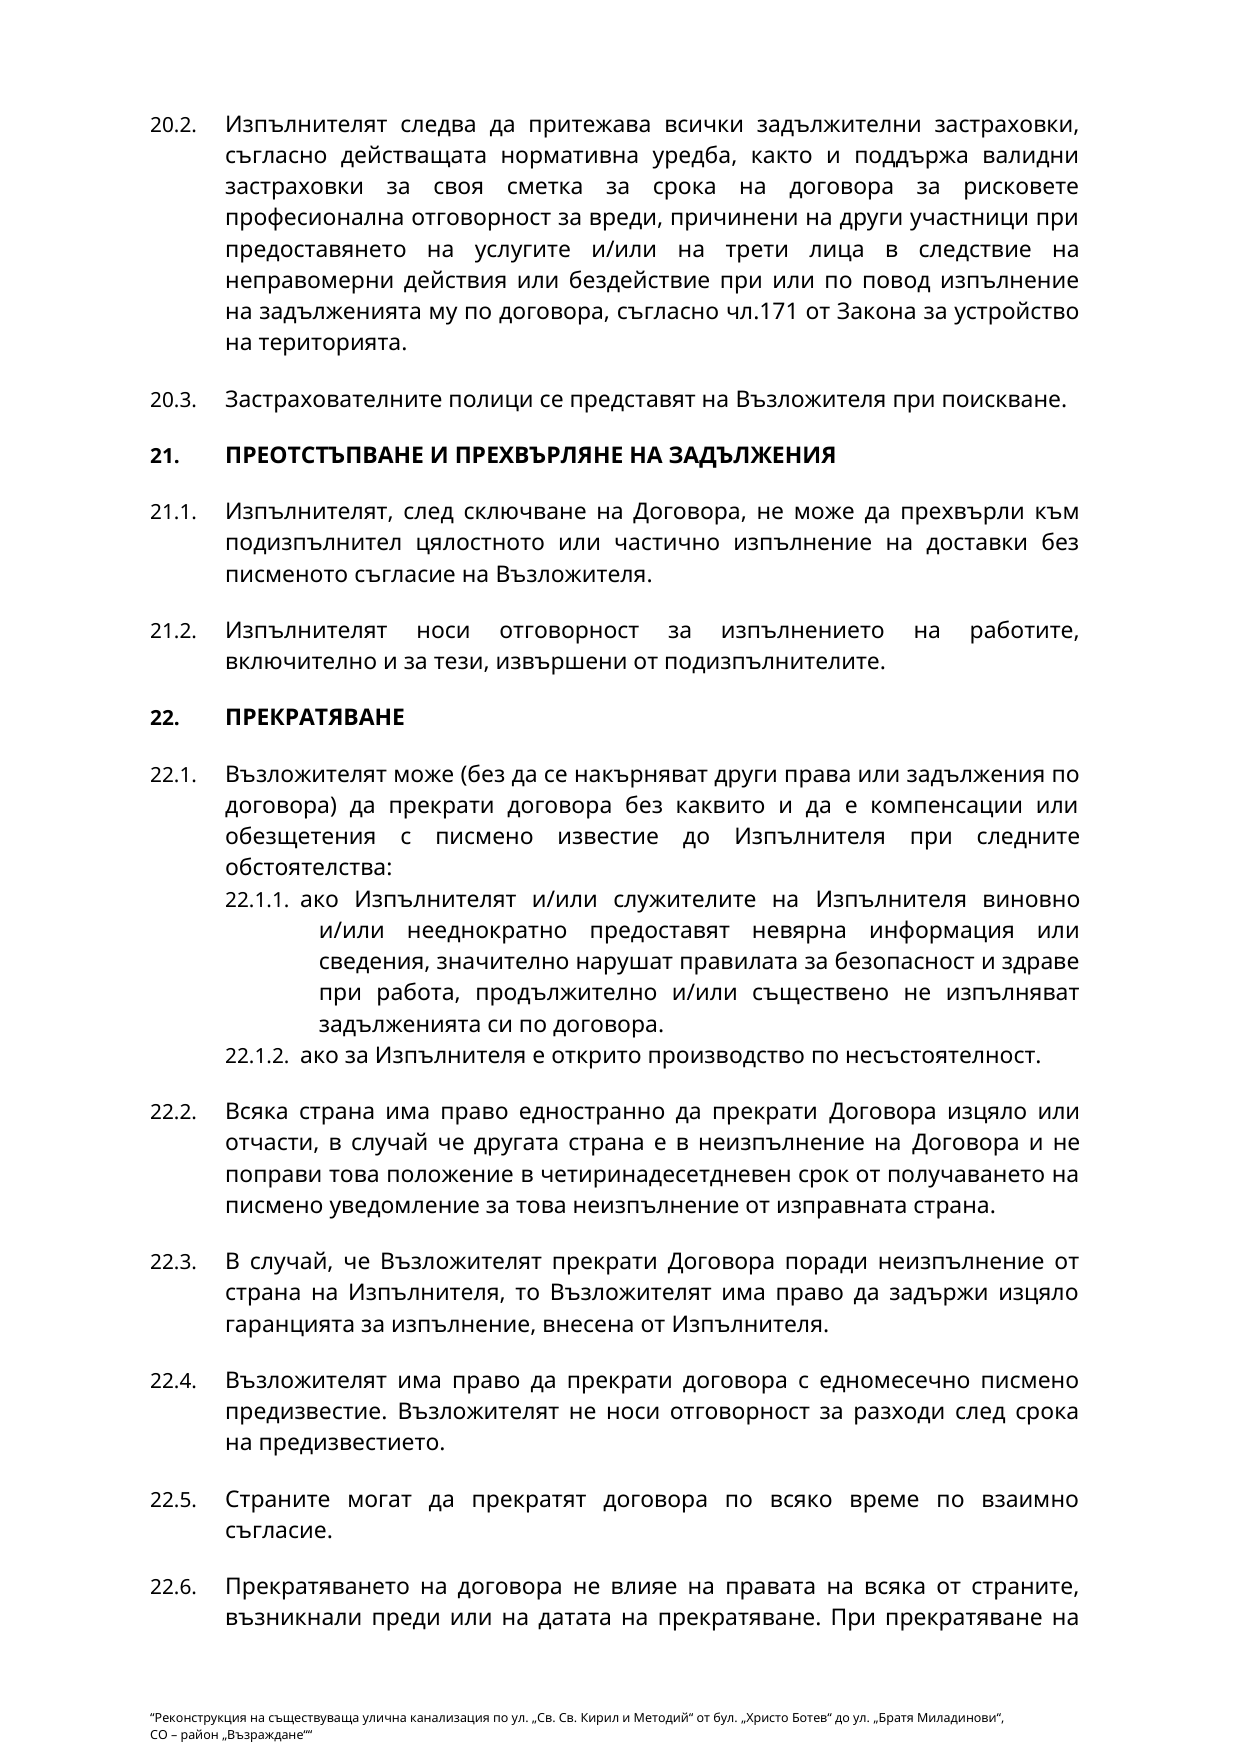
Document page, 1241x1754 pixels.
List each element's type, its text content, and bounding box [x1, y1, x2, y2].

list ПРЕОТСТЪПВАНЕ И ПРЕХВЪРЛЯНЕ НА ЗАДЪЛЖЕНИЯ [150, 439, 1080, 470]
list Възложителят има право да прекрати договора с едномесечно писмено предизвестие. Възложителят не носи отговорност за разходи след срока на предизвестието. [150, 1364, 1080, 1458]
list Застрахователните полици се представят на Възложителя при поискване. [150, 383, 1080, 414]
list ако Изпълнителят и/или служителите на Изпълнителя виновно и/или нееднократно предоставят невярна информация или сведения, значително нарушат правилата за безопасност и здраве при работа, продължително и/или съществено не изпълняват задълженията си по договора. [225, 883, 1080, 1039]
list Страните могат да прекратят договора по всяко време по взаимно съгласие. [150, 1483, 1080, 1545]
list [150, 1570, 1080, 1633]
list В случай, че Възложителят прекрати Договора поради неизпълнение от страна на Изпълнителя, то Възложителят има право да задържи изцяло гаранцията за изпълнение, внесена от Изпълнителя. [150, 1245, 1080, 1339]
list ако за Изпълнителя е открито производство по несъстоятелност. [225, 1039, 1080, 1070]
list Изпълнителят следва да притежава всички задължителни застраховки, съгласно действащата нормативна уредба, както и поддържа валидни застраховки за своя сметка за срока на договора за рисковете професионална отговорност за вреди, причинени на други участници при предоставянето на услугите и/или на трети лица в следствие на неправомерни действия или бездействие при или по повод изпълнение на задълженията му по договора, съгласно чл.171 от Закона за устройство на територията. [150, 108, 1080, 358]
list Възложителят може (без да се накърняват други права или задължения по договора) да прекрати договора без каквито и да е компенсации или обезщетения с писмено известие до Изпълнителя при следните обстоятелства: [150, 758, 1080, 883]
list Изпълнителят, след сключване на Договора, не може да прехвърли към подизпълнител цялостното или частично изпълнение на доставки без писменото съгласие на Възложителя. [150, 495, 1080, 589]
list Всяка страна има право едностранно да прекрати Договора изцяло или отчасти, в случай че другата страна е в неизпълнение на Договора и не поправи това положение в четиринадесетдневен срок от получаването на писмено уведомление за това неизпълнение от изправната страна. [150, 1095, 1080, 1220]
list Изпълнителят носи отговорност за изпълнението на работите, включително и за тези, извършени от подизпълнителите. [150, 614, 1080, 676]
list ПРЕКРАТЯВАНЕ [150, 701, 1080, 733]
